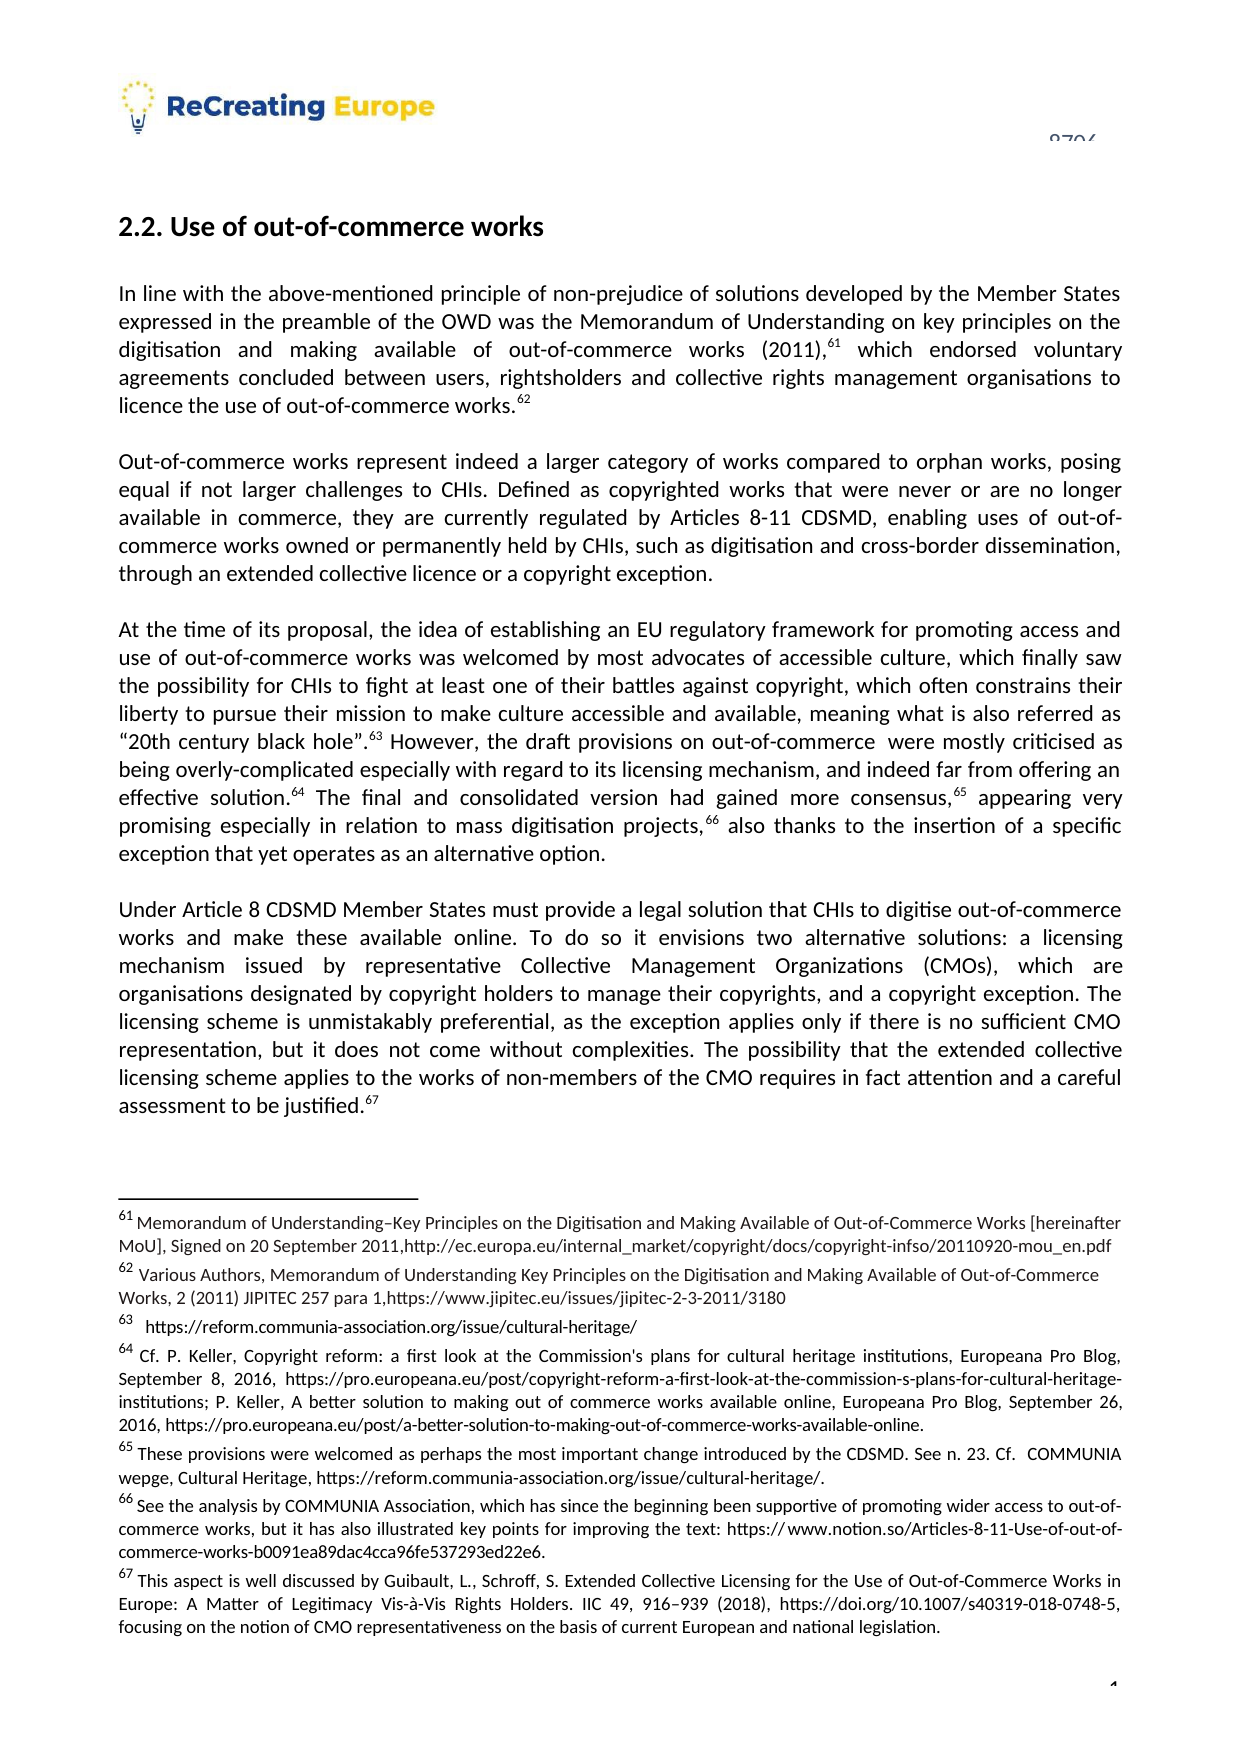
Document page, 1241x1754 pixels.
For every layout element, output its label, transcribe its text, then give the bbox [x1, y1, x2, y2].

text Under Article 8 CDSMD Member States must provide a legal solution that CHIs to digitise out-of-commerce works and make these available online. To do so it envisions two alternative solutions: a licensing mechanism issued by representative Collective Management Organizations (CMOs), which are organisations designated by copyright holders to manage their copyrights, and a copyright exception. The licensing scheme is unmistakably preferential, as the exception applies only if there is no sufficient CMO representation, but it does not come without complexities. The possibility that the extended collective licensing scheme applies to the works of non-members of the CMO requires in fact attention and a careful assessment to be justified.67 [118, 895, 1123, 1119]
picture [118, 73, 438, 137]
text At the time of its proposal, the idea of establishing an EU regulatory framework for promoting access and use of out-of-commerce works was welcomed by most advocates of accessible culture, which finally saw the possibility for CHIs to fight at least one of their battles against copyright, which often constrains their liberty to pursue their mission to make culture accessible and available, meaning what is also referred as “20th century black hole”.63 However, the draft provisions on out-of-commerce were mostly criticised as being overly-complicated especially with regard to its licensing mechanism, and indeed far from offering an effective solution.64 The final and consolidated version had gained more consensus,65 appearing very promising especially in relation to mass digitisation projects,66 also thanks to the insertion of a specific exception that yet operates as an alternative option. [118, 615, 1123, 867]
text 65 These provisions were welcomed as perhaps the most important change introduced by the CDSMD. See n. 23. Cf. COMMUNIA wepge, Cultural Heritage, https://reform.communia-association.org/issue/cultural-heritage/. [118, 1437, 1121, 1489]
text 67 This aspect is well discussed by Guibault, L., Schroff, S. Extended Collective Licensing for the Use of Out-of-Commerce Works in Europe: A Matter of Legitimacy Vis-à-Vis Rights Holders. IIC 49, 916–939 (2018), https://doi.org/10.1007/s40319-018-0748-5, focusing on the notion of CMO representativeness on the basis of current European and national legislation. [118, 1564, 1123, 1638]
subtitle Use of out-of-commerce works [118, 208, 1136, 243]
text 61 Memorandum of Understanding–Key Principles on the Digitisation and Making Available of Out-of-Commerce Works [hereinafter MoU], Signed on 20 September 2011,http://ec.europa.eu/internal_market/copyright/docs/copyright-infso/20110920-mou_en.pdf 62 Various Authors, Memorandum of Understanding Key Principles on the Digitisation and Making Available of Out-of-Commerce Works, 2 (2011) JIPITEC 257 para 1,https://www.jipitec.eu/issues/jipitec-2-3-2011/3180 [118, 1206, 1123, 1309]
text In line with the above-mentioned principle of non-prejudice of solutions developed by the Member States expressed in the preamble of the OWD was the Memorandum of Understanding on key principles on the digitisation and making available of out-of-commerce works (2011),61 which endorsed voluntary agreements concluded between users, rightsholders and collective rights management organisations to licence the use of out-of-commerce works.62 [118, 279, 1123, 419]
text 66 See the analysis by COMMUNIA Association, which has since the beginning been supportive of promoting wider access to out-of- commerce works, but it has also illustrated key points for improving the text: https://www.notion.so/Articles-8-11-Use-of-out-of- commerce-works-b0091ea89dac4cca96fe537293ed22e6. [118, 1490, 1123, 1563]
text 64 Cf. P. Keller, Copyright reform: a first look at the Commission's plans for cultural heritage institutions, Europeana Pro Blog, September 8, 2016, https://pro.europeana.eu/post/copyright-reform-a-first-look-at-the-commission-s-plans-for-cultural-heritage- institutions; P. Keller, A better solution to making out of commerce works available online, Europeana Pro Blog, September 26, 2016, https://pro.europeana.eu/post/a-better-solution-to-making-out-of-commerce-works-available-online. [118, 1339, 1123, 1437]
text Out-of-commerce works represent indeed a larger category of works compared to orphan works, posing equal if not larger challenges to CHIs. Defined as copyrighted works that were never or are no longer available in commerce, they are currently regulated by Articles 8-11 CDSMD, enabling uses of out-of-commerce works owned or permanently held by CHIs, such as digitisation and cross-border dissemination, through an extended collective licence or a copyright exception. [118, 447, 1123, 587]
text 63 https://reform.communia-association.org/issue/cultural-heritage/ [118, 1310, 1136, 1338]
